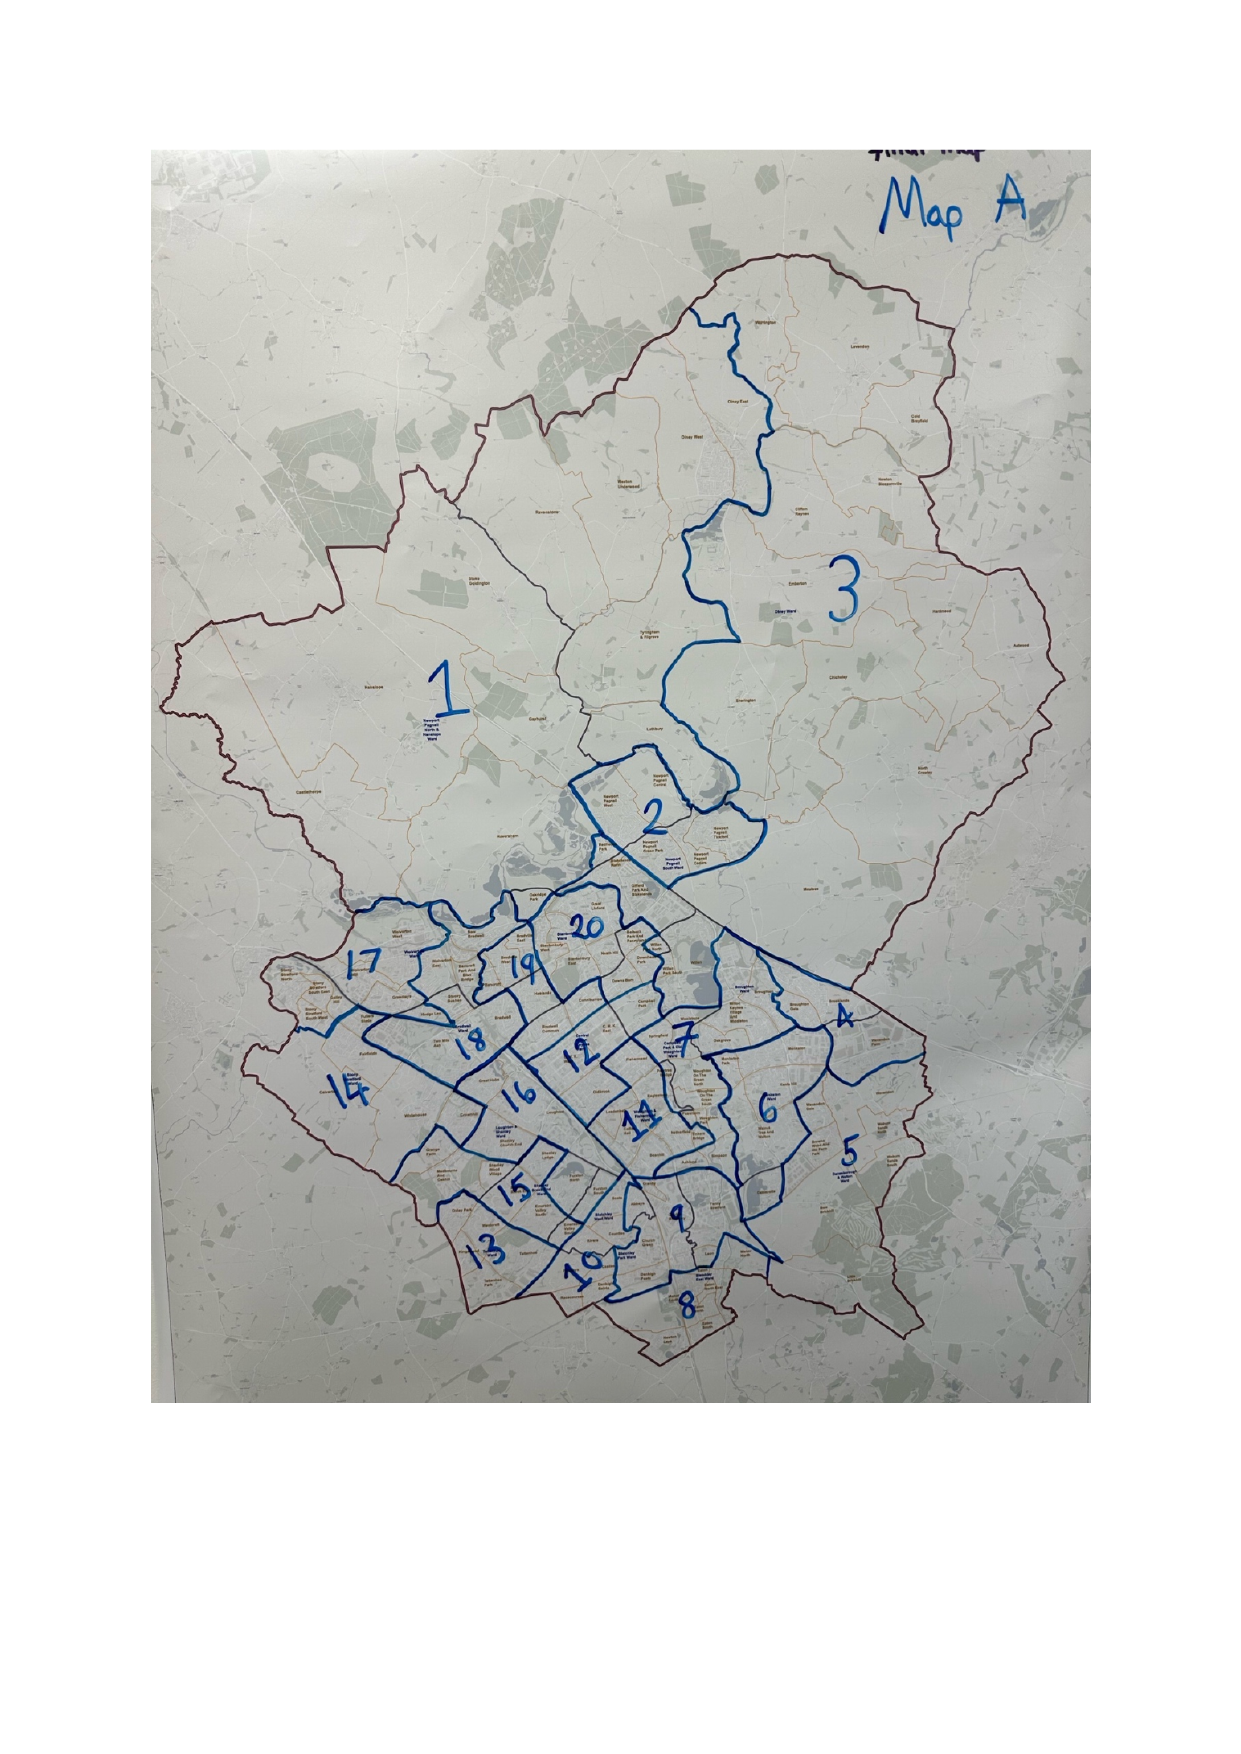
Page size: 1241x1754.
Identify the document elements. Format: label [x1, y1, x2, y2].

picture [152, 151, 1091, 1402]
